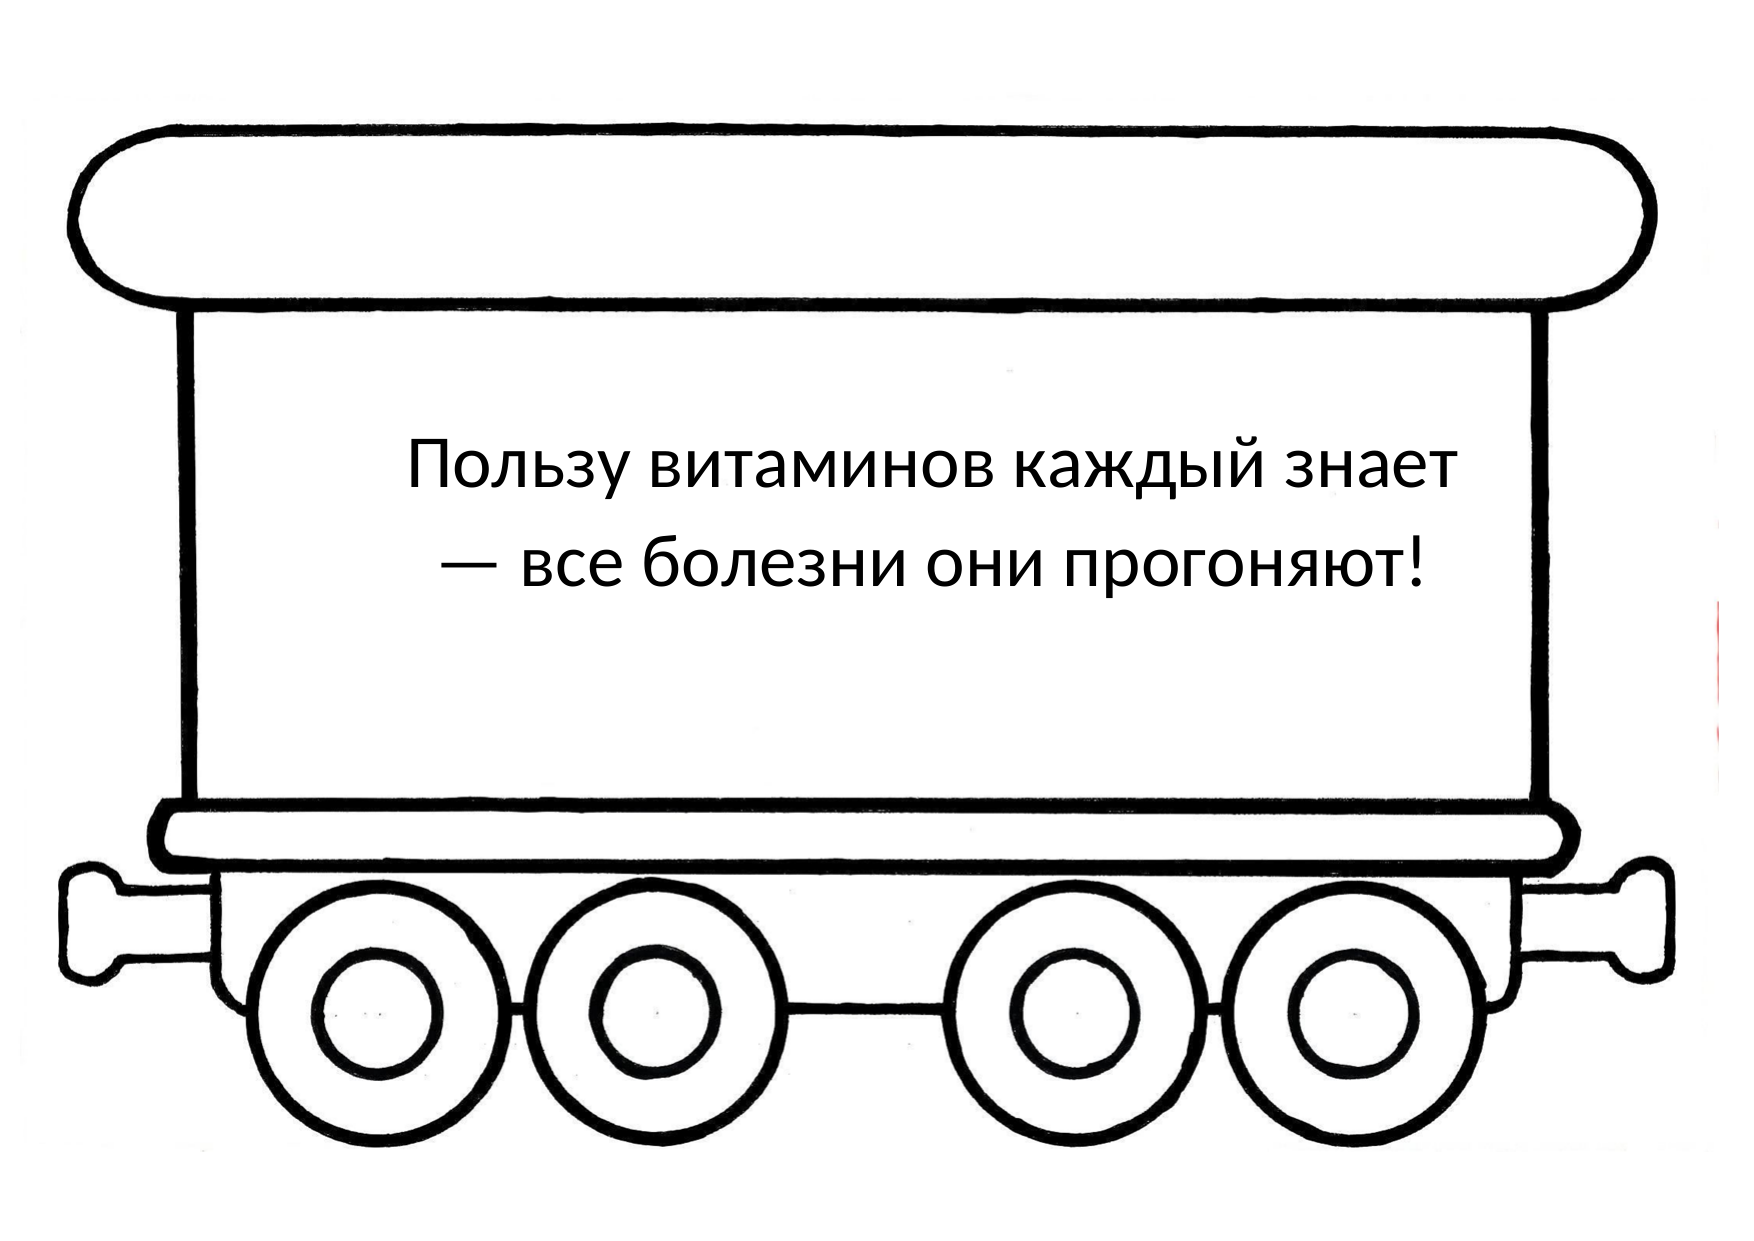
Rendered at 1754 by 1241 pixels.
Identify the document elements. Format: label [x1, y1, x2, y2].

picture [14, 88, 1719, 1152]
